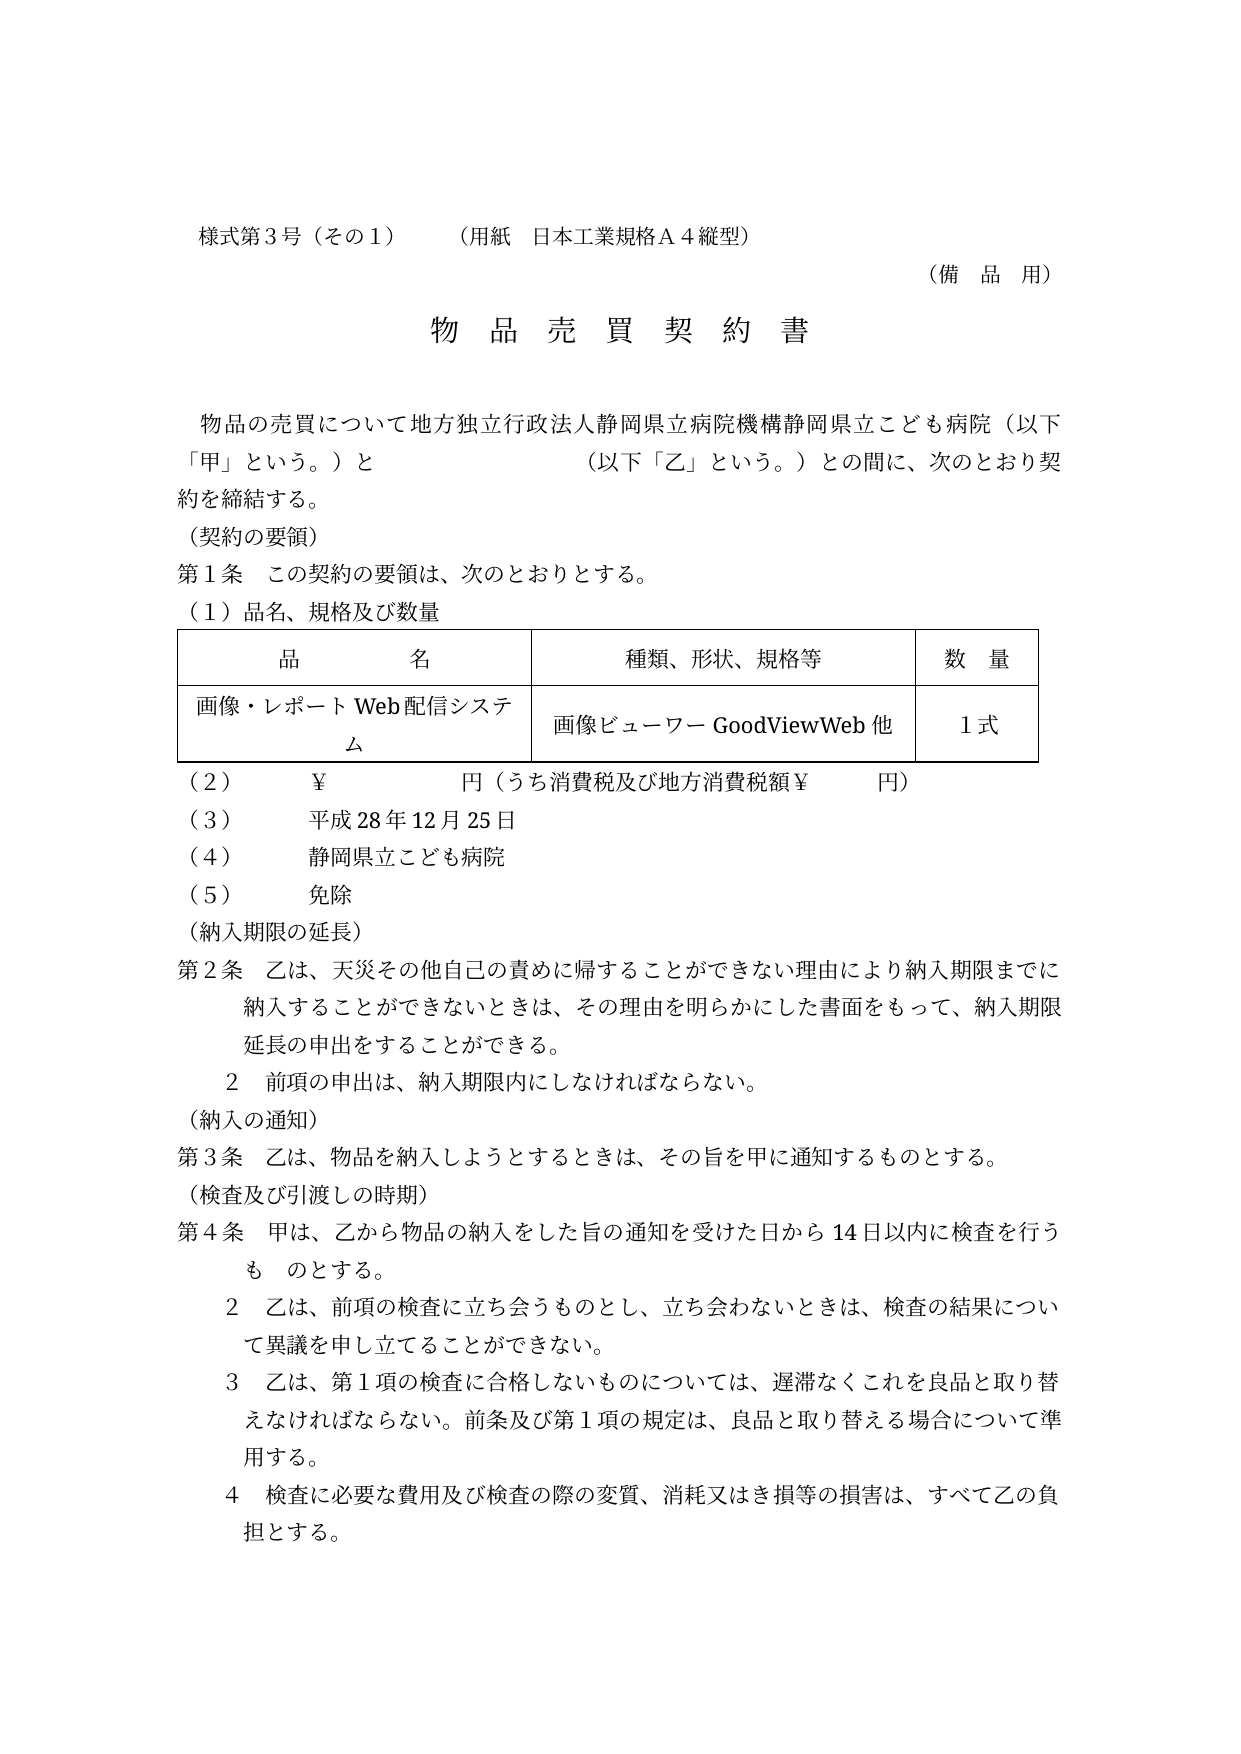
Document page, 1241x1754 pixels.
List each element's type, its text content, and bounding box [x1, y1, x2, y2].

text ３ 乙は、第１項の検査に合格しないものについては、遅滞なくこれを良品と取り替えなければならない。前条及び第１項の規定は、良品と取り替える場合について準用する。 [221, 1362, 1063, 1475]
text 第４条 甲は、乙から物品の納入をした旨の通知を受けた日から14日以内に検査を行うも のとする。 [177, 1212, 1063, 1287]
table_header 数 量 [916, 630, 1038, 685]
text 様式第３号（その１） （用紙 日本工業規格Ａ４縦型） [177, 217, 1063, 254]
table_header 種類、形状、規格等 [532, 630, 915, 685]
table_cell 画像・レポートWeb配信システム [178, 686, 531, 761]
text 第１条 この契約の要領は、次のとおりとする。 [177, 554, 1063, 592]
text 物品の売買について地方独立行政法人静岡県立病院機構静岡県立こども病院（以下「甲」という。）と （以下「乙」という。）との間に、次のとおり契約を締結する。 [177, 404, 1063, 517]
text （１）品名、規格及び数量 [177, 592, 1063, 629]
text （２） ￥ 円（うち消費税及び地方消費税額￥ 円） [177, 762, 1063, 800]
text （納入期限の延長） [177, 912, 1063, 950]
table_cell １式 [916, 686, 1038, 761]
text ２ 乙は、前項の検査に立ち会うものとし、立ち会わないときは、検査の結果について異議を申し立てることができない。 [221, 1287, 1063, 1362]
text 第２条 乙は、天災その他自己の責めに帰することができない理由により納入期限までに納入することができないときは、その理由を明らかにした書面をもって、納入期限延長の申出をすることができる。 [177, 950, 1063, 1062]
text （検査及び引渡しの時期） [177, 1175, 1063, 1212]
text （納入の通知） [177, 1100, 1063, 1137]
text （備 品 用） [177, 254, 1063, 292]
text （３） 平成28年12月25日 [177, 800, 1063, 837]
text （４） 静岡県立こども病院 [177, 837, 1063, 875]
text （契約の要領） [177, 517, 1063, 554]
table_header 品 名 [178, 630, 531, 685]
text 物 品 売 買 契 約 書 [177, 292, 1063, 367]
text （５） 免除 [177, 875, 1063, 912]
table_cell 画像ビューワー GoodViewWeb 他 [532, 686, 915, 761]
text 第３条 乙は、物品を納入しようとするときは、その旨を甲に通知するものとする。 [177, 1137, 1063, 1175]
text ２ 前項の申出は、納入期限内にしなければならない。 [177, 1062, 1063, 1100]
text ４ 検査に必要な費用及び検査の際の変質、消耗又はき損等の損害は、すべて乙の負担とする。 [221, 1475, 1063, 1550]
